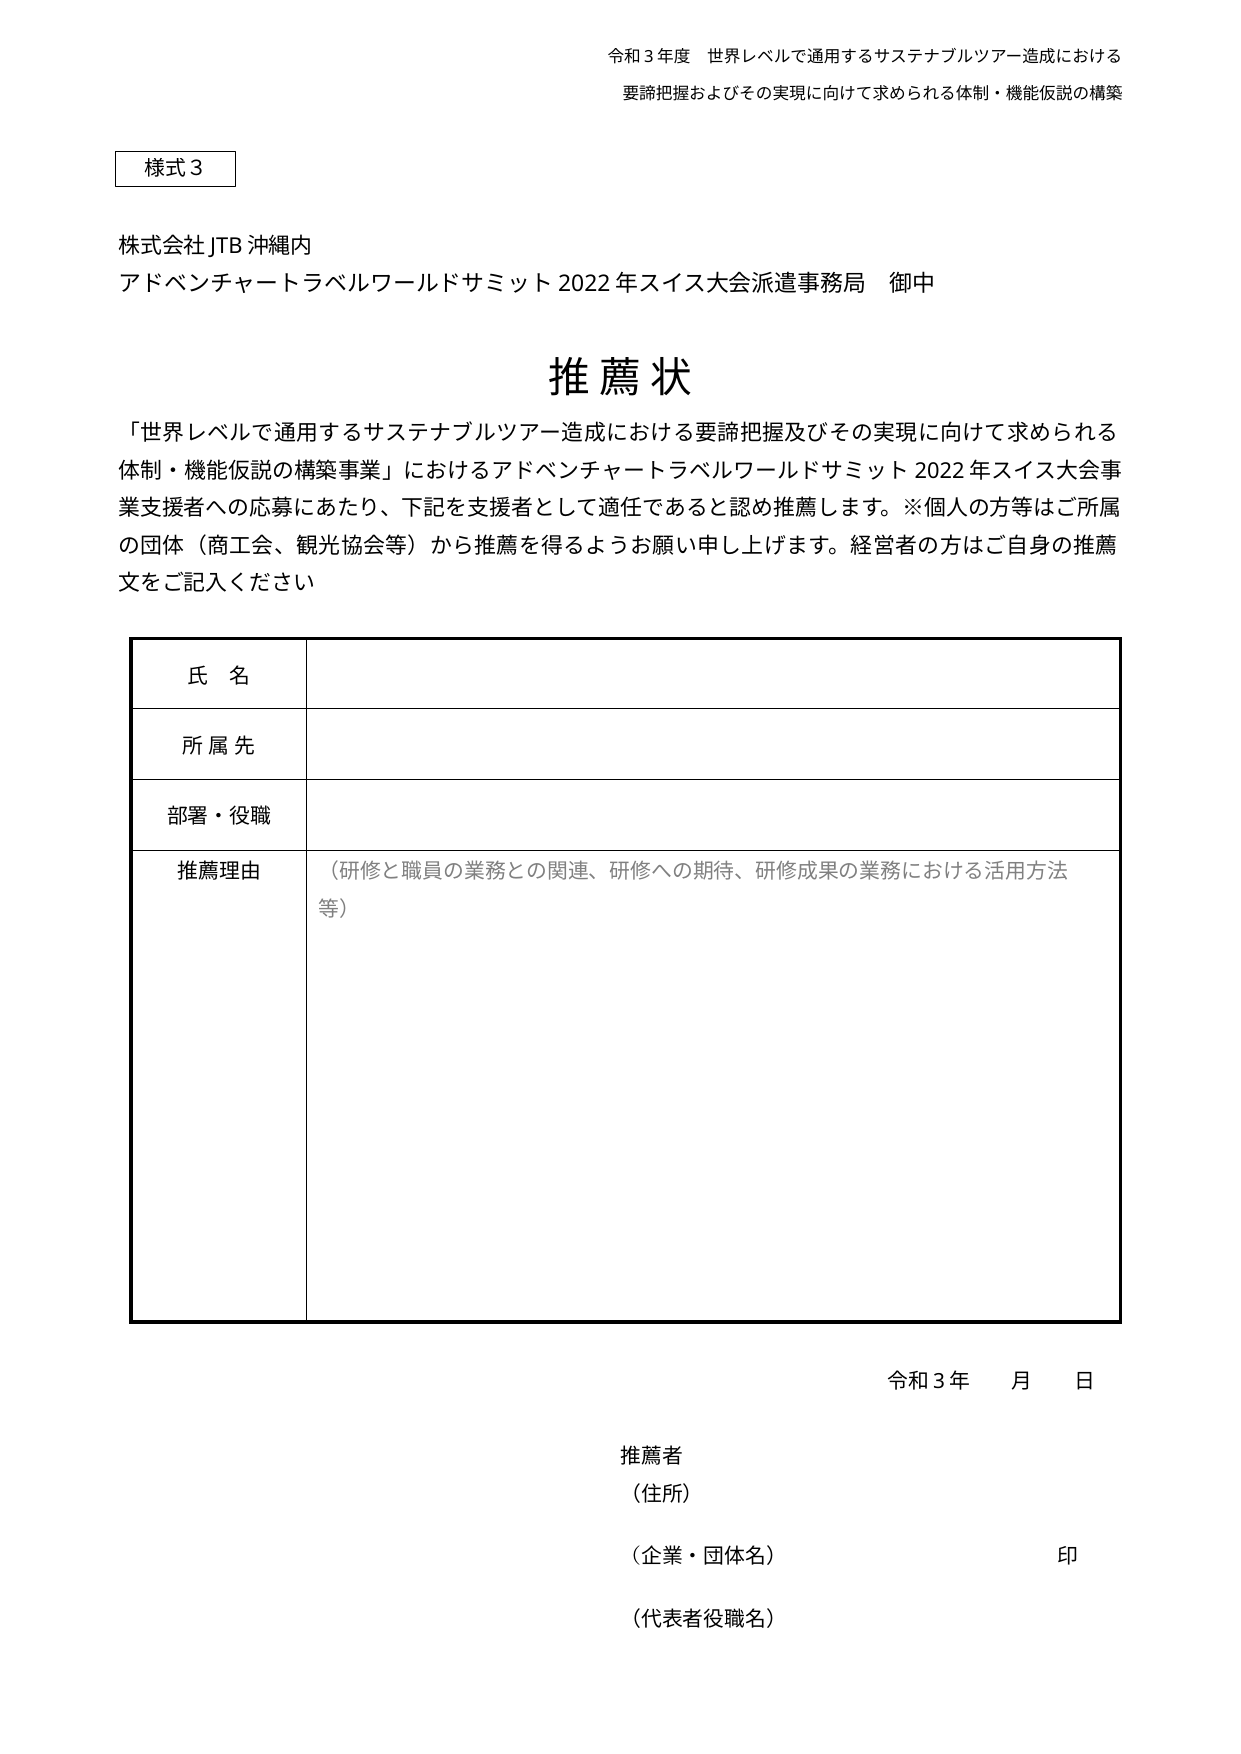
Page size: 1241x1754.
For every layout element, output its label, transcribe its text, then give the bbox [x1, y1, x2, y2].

text 「世界レベルで通用するサステナブルツアー造成における要諦把握及びその実現に向けて求められる体制・機能仮説の構築事業」におけるアドベンチャートラベルワールドサミット2022年スイス大会事業支援者への応募にあたり、下記を支援者として適任であると認め推薦します。※個人の方等はご所属の団体（商工会、観光協会等）から推薦を得るようお願い申し上げます。経営者の方はご自身の推薦文をご記入ください [118, 412, 1122, 600]
table_cell [307, 780, 1119, 850]
text 令和3年 月 日 [118, 1361, 1122, 1398]
table_cell 推薦理由 [133, 851, 306, 1320]
table_header [307, 640, 1119, 708]
table_cell 所属先 [133, 709, 306, 779]
table_cell （研修と職員の業務との関連、研修への期待、研修成果の業務における活用方法等） [307, 851, 1119, 1320]
text 推 薦 状 [118, 337, 1122, 412]
text （企業・団体名） 印 [118, 1536, 1122, 1573]
table_cell [307, 709, 1119, 779]
table_header 氏名 [133, 640, 306, 708]
table_cell 部署・役職 [133, 780, 306, 850]
text 推薦者 [118, 1436, 1122, 1473]
text アドベンチャートラベルワールドサミット2022年スイス大会派遣事務局 御中 [118, 262, 1122, 300]
text （代表者役職名） [118, 1598, 1122, 1636]
text 株式会社JTB沖縄内 [118, 225, 1122, 262]
text （住所） [118, 1473, 1122, 1511]
